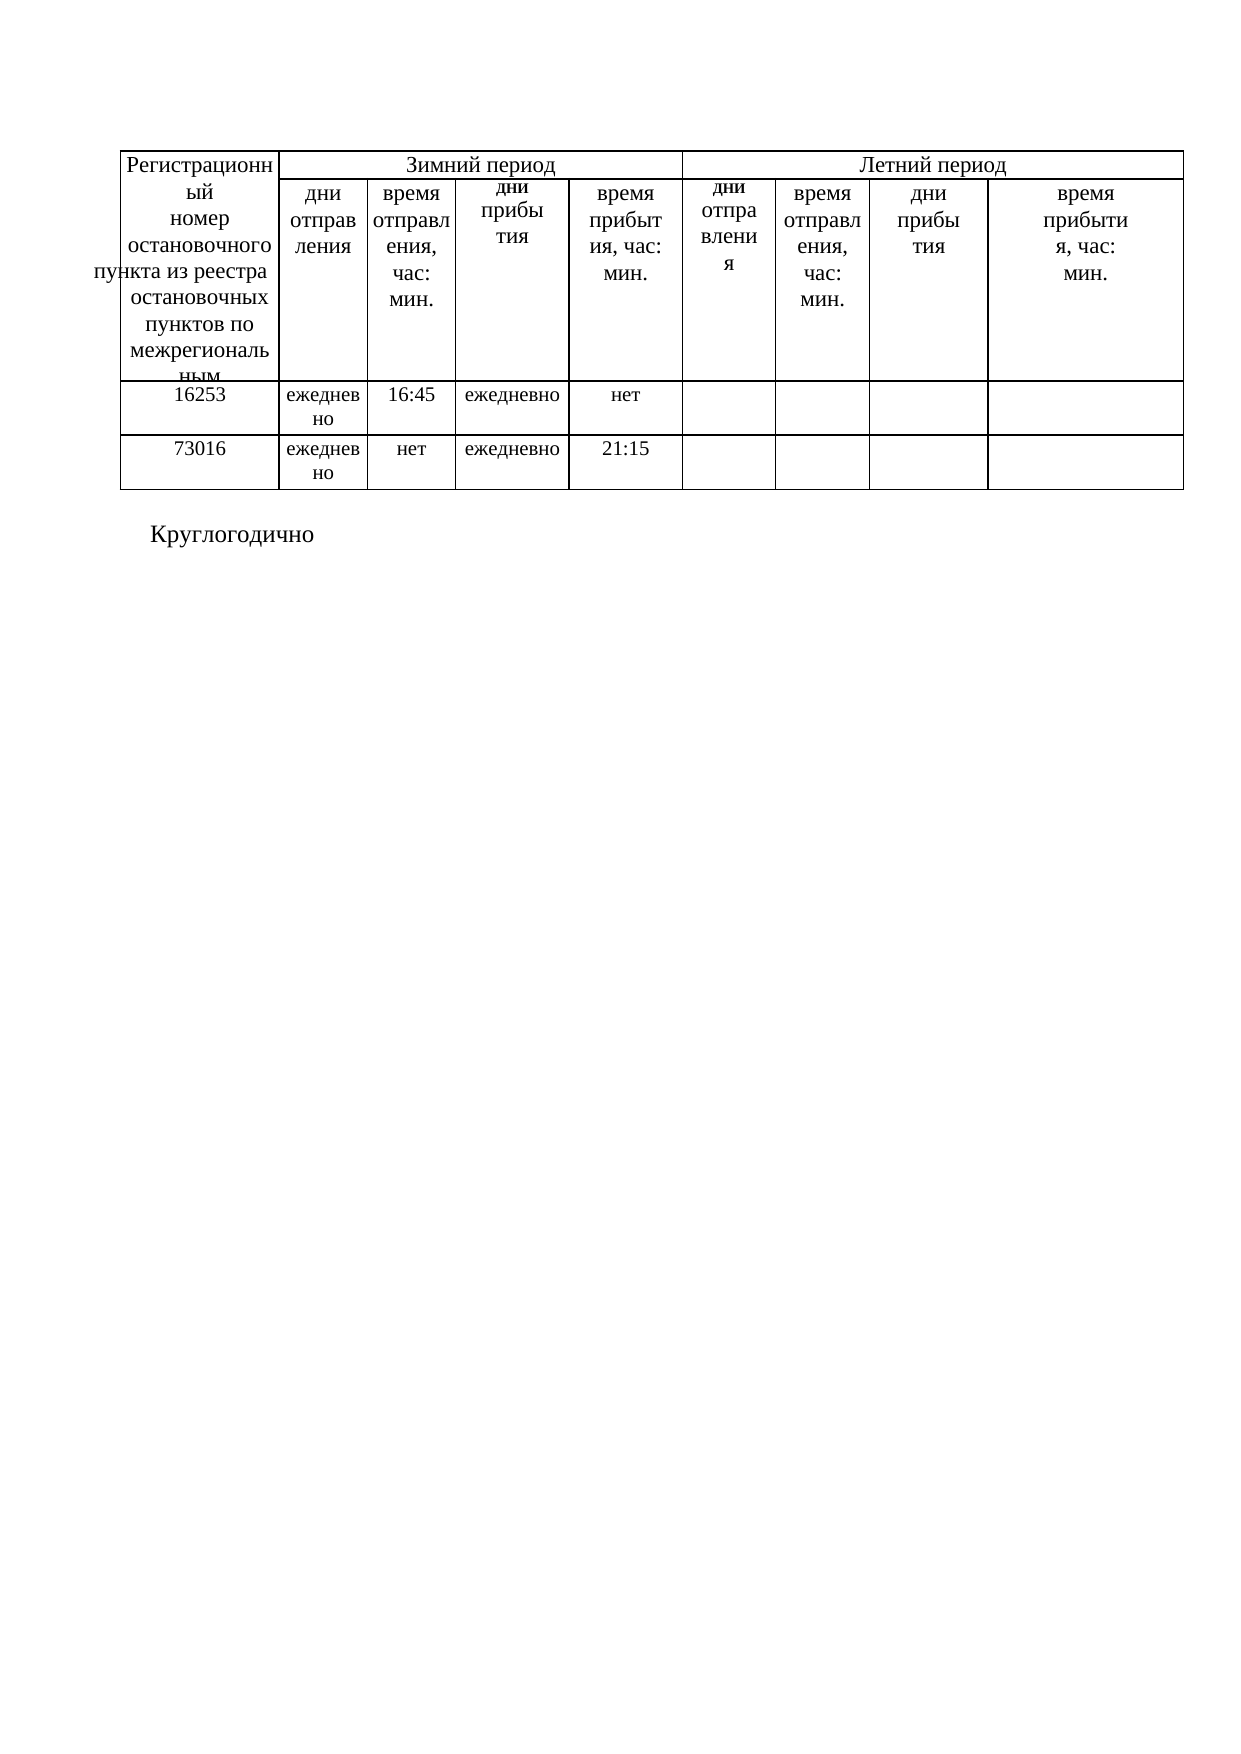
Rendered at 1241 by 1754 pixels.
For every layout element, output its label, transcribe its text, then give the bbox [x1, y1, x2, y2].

table_cell ДНИ отпра влени я [683, 180, 775, 380]
table_cell ежедневно [280, 382, 367, 434]
table_cell дни отправ ления [280, 180, 367, 380]
table_cell [683, 436, 775, 489]
table_cell время прибыт ия, час: мин. [570, 180, 682, 380]
table_cell ежедневно [456, 382, 568, 434]
table_cell [989, 382, 1183, 434]
table_cell [870, 436, 987, 489]
table_cell ежедневно [456, 436, 568, 489]
text Круглогодично [150, 519, 1090, 548]
table_cell [870, 382, 987, 434]
table_header Зимний период [280, 152, 682, 178]
table_cell нет [368, 436, 455, 489]
table_cell 16:45 [368, 382, 455, 434]
table_cell 16253 [121, 382, 278, 434]
table_cell [989, 436, 1183, 489]
table_cell 73016 [121, 436, 278, 489]
table_cell время отправл ения, час: мин. [776, 180, 869, 380]
table_cell [776, 436, 869, 489]
table_cell нет [570, 382, 682, 434]
table_cell ежедневно [280, 436, 367, 489]
table_cell [776, 382, 869, 434]
table_cell время отправл ения, час: мин. [368, 180, 455, 380]
table_cell время прибыти я, час: мин. [989, 180, 1183, 380]
table_cell 21:15 [570, 436, 682, 489]
table_cell ДНИ прибы тия [456, 180, 568, 380]
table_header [121, 152, 278, 380]
table_cell дни прибы тия [870, 180, 987, 380]
table_header Летний период [683, 152, 1183, 178]
table_cell [683, 382, 775, 434]
